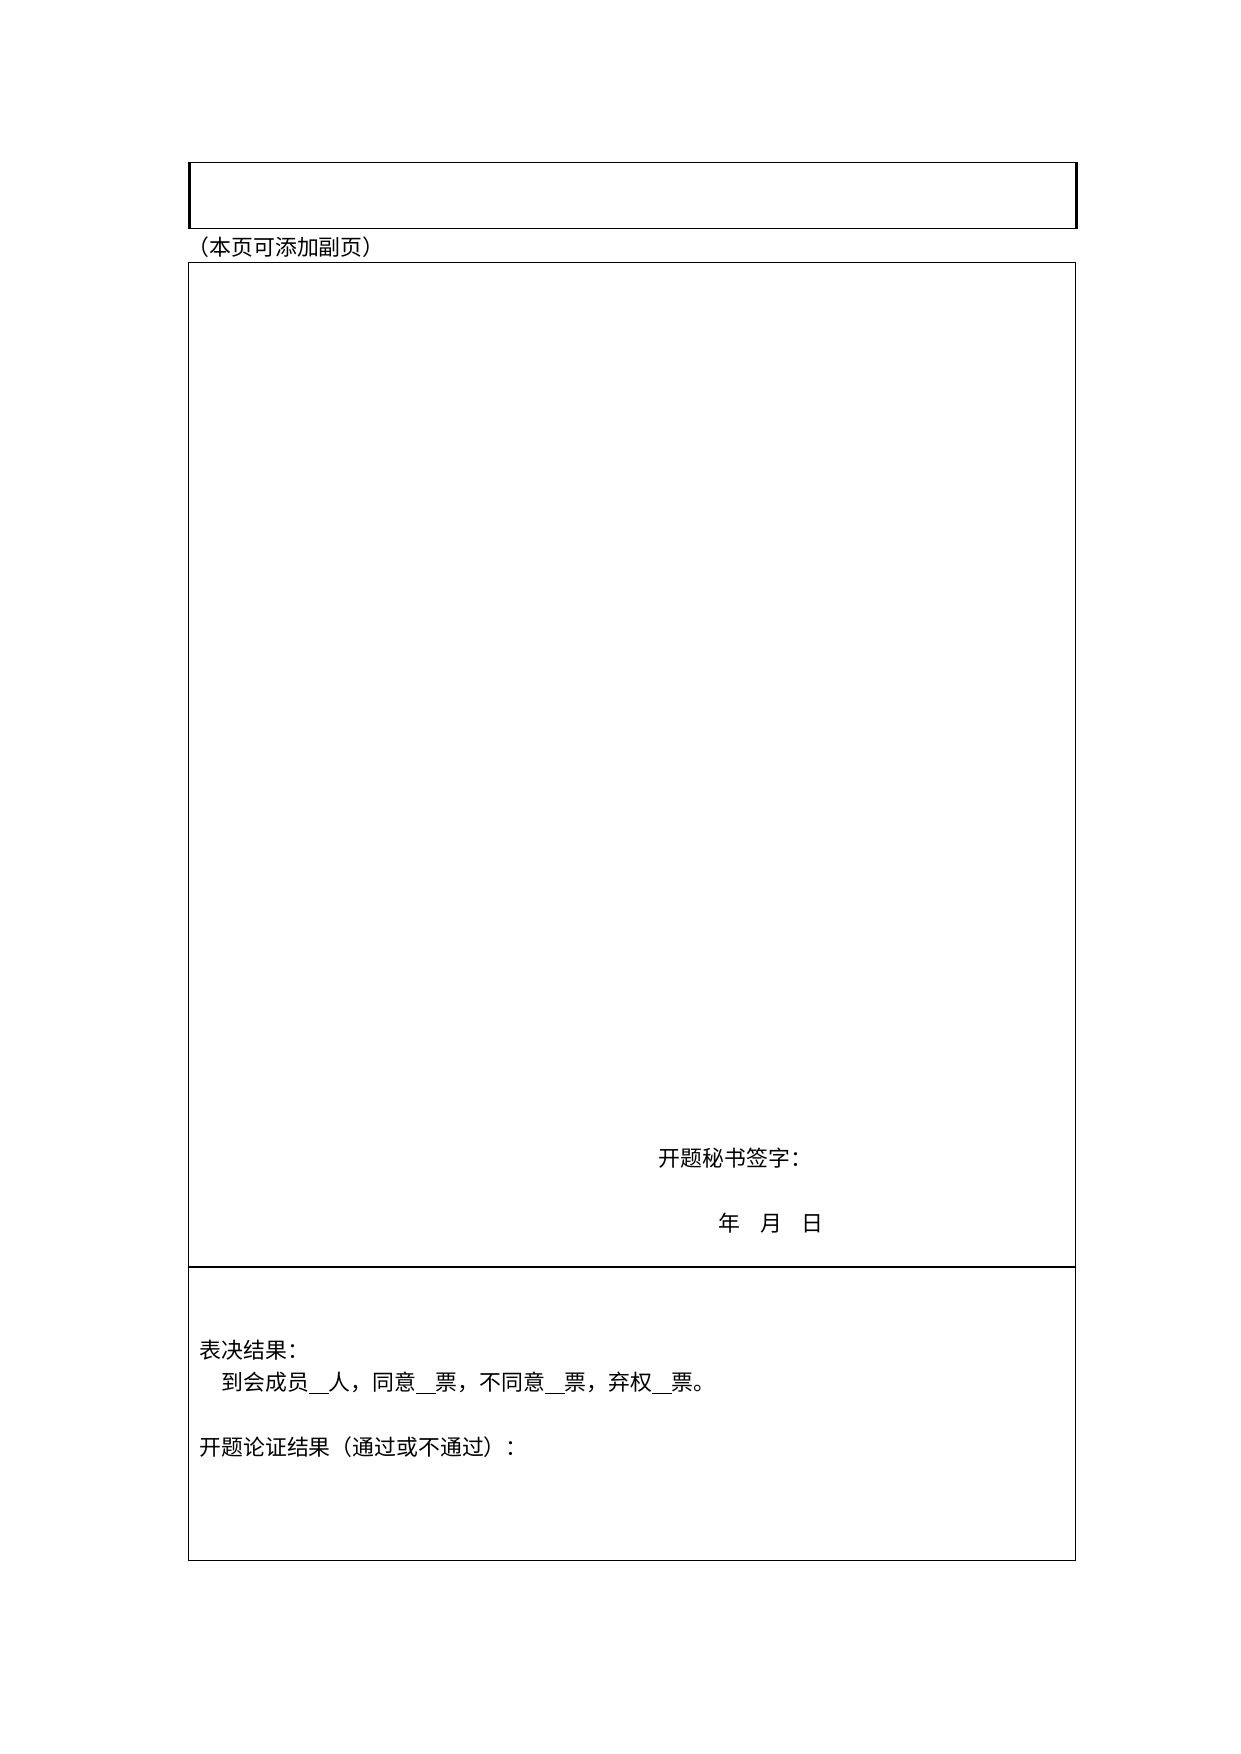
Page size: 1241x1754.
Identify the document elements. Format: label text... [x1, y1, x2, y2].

text （本页可添加副页） [187, 229, 1053, 262]
table_header 开题秘书签字： 年 月 日 [189, 263, 1075, 1266]
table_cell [189, 1268, 1075, 1560]
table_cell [191, 163, 1075, 228]
